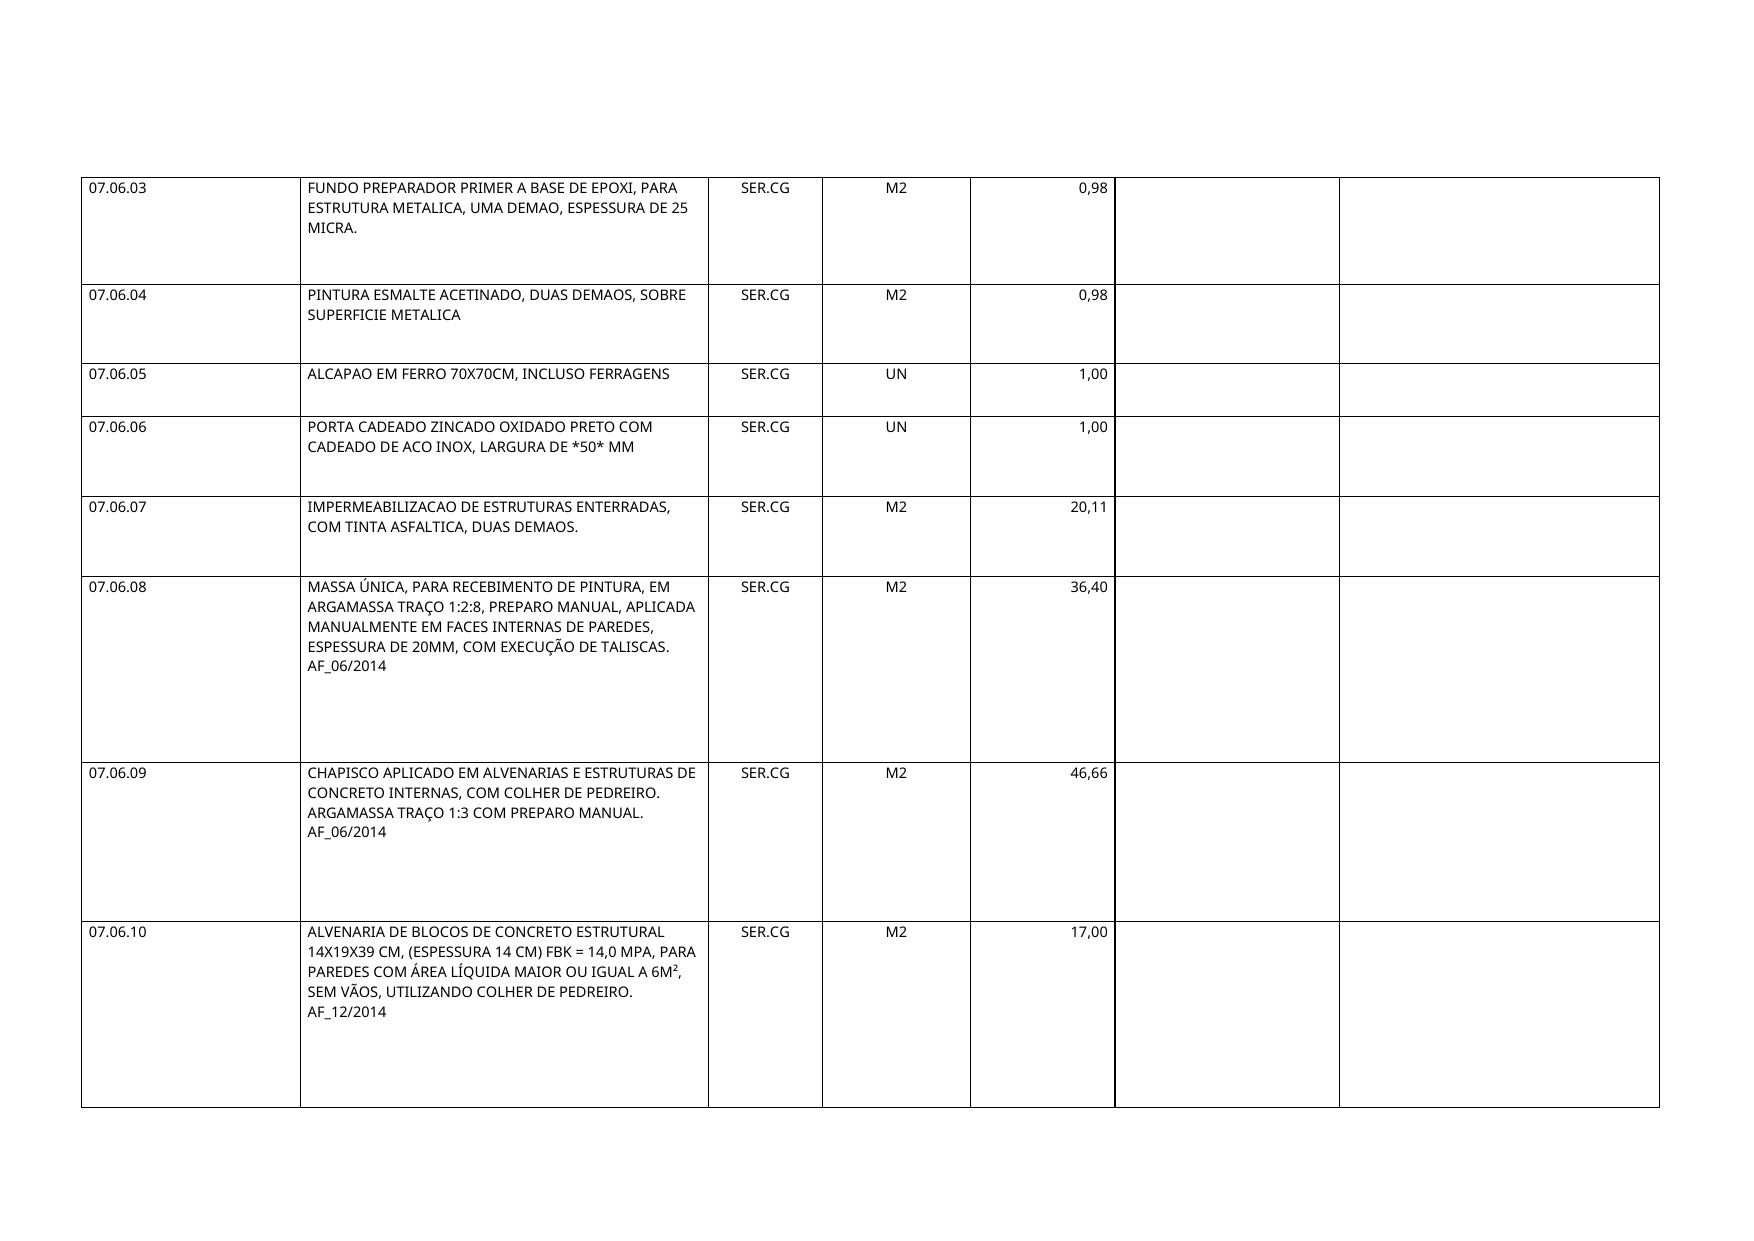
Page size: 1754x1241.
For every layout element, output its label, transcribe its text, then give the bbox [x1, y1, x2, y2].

table_cell 07.06.03 [82, 178, 300, 283]
table_cell M2 [823, 497, 970, 576]
table_cell 07.06.06 [82, 417, 300, 496]
table_cell UN [823, 364, 970, 416]
table_cell M2 [823, 178, 970, 283]
table_cell SER.CG [709, 763, 822, 921]
table_cell CHAPISCO APLICADO EM ALVENARIAS E ESTRUTURAS DE CONCRETO INTERNAS, COM COLHER DE PEDREIRO. ARGAMASSA TRAÇO 1:3 COM PREPARO MANUAL. AF_06/2014 [301, 763, 708, 921]
table_cell [1116, 178, 1339, 283]
table_cell MASSA ÚNICA, PARA RECEBIMENTO DE PINTURA, EM ARGAMASSA TRAÇO 1:2:8, PREPARO MANUAL, APLICADA MANUALMENTE EM FACES INTERNAS DE PAREDES, ESPESSURA DE 20MM, COM EXECUÇÃO DE TALISCAS. AF_06/2014 [301, 577, 708, 762]
table_cell SER.CG [709, 417, 822, 496]
table_cell 0,98 [971, 178, 1114, 283]
table_cell 07.06.07 [82, 497, 300, 576]
table_cell [1116, 417, 1339, 496]
table_cell IMPERMEABILIZACAO DE ESTRUTURAS ENTERRADAS, COM TINTA ASFALTICA, DUAS DEMAOS. [301, 497, 708, 576]
table_cell [1340, 577, 1659, 762]
table_cell [1340, 763, 1659, 921]
table_cell SER.CG [709, 178, 822, 283]
table_cell 36,40 [971, 577, 1114, 762]
table_cell [1116, 497, 1339, 576]
table_cell [1340, 417, 1659, 496]
table_cell 07.06.05 [82, 364, 300, 416]
table_cell M2 [823, 577, 970, 762]
table_cell ALCAPAO EM FERRO 70X70CM, INCLUSO FERRAGENS [301, 364, 708, 416]
table_cell M2 [823, 763, 970, 921]
table_cell 1,00 [971, 364, 1114, 416]
table_cell PINTURA ESMALTE ACETINADO, DUAS DEMAOS, SOBRE SUPERFICIE METALICA [301, 285, 708, 363]
table_cell 20,11 [971, 497, 1114, 576]
table_cell SER.CG [709, 364, 822, 416]
table_cell 1,00 [971, 417, 1114, 496]
table_cell SER.CG [709, 285, 822, 363]
table_cell SER.CG [709, 577, 822, 762]
table_cell PORTA CADEADO ZINCADO OXIDADO PRETO COM CADEADO DE ACO INOX, LARGURA DE *50* MM [301, 417, 708, 496]
table_cell 07.06.08 [82, 577, 300, 762]
table_cell UN [823, 417, 970, 496]
table_cell [1340, 285, 1659, 363]
table_cell [1116, 577, 1339, 762]
table_cell 17,00 [971, 922, 1114, 1107]
table_cell [1116, 364, 1339, 416]
table_cell [1116, 763, 1339, 921]
table_cell ALVENARIA DE BLOCOS DE CONCRETO ESTRUTURAL 14X19X39 CM, (ESPESSURA 14 CM) FBK = 14,0 MPA, PARA PAREDES COM ÁREA LÍQUIDA MAIOR OU IGUAL A 6M², SEM VÃOS, UTILIZANDO COLHER DE PEDREIRO. AF_12/2014 [301, 922, 708, 1107]
table_cell 07.06.09 [82, 763, 300, 921]
table_cell 07.06.10 [82, 922, 300, 1107]
table_cell 46,66 [971, 763, 1114, 921]
table_cell FUNDO PREPARADOR PRIMER A BASE DE EPOXI, PARA ESTRUTURA METALICA, UMA DEMAO, ESPESSURA DE 25 MICRA. [301, 178, 708, 283]
table_cell M2 [823, 285, 970, 363]
table_cell 07.06.04 [82, 285, 300, 363]
table_cell [1340, 364, 1659, 416]
table_cell [1340, 922, 1659, 1107]
table_cell M2 [823, 922, 970, 1107]
table_cell [1116, 922, 1339, 1107]
table_cell [1116, 285, 1339, 363]
table_cell [1340, 178, 1659, 283]
table_cell SER.CG [709, 497, 822, 576]
table_cell [1340, 497, 1659, 576]
table_cell SER.CG [709, 922, 822, 1107]
table_cell 0,98 [971, 285, 1114, 363]
